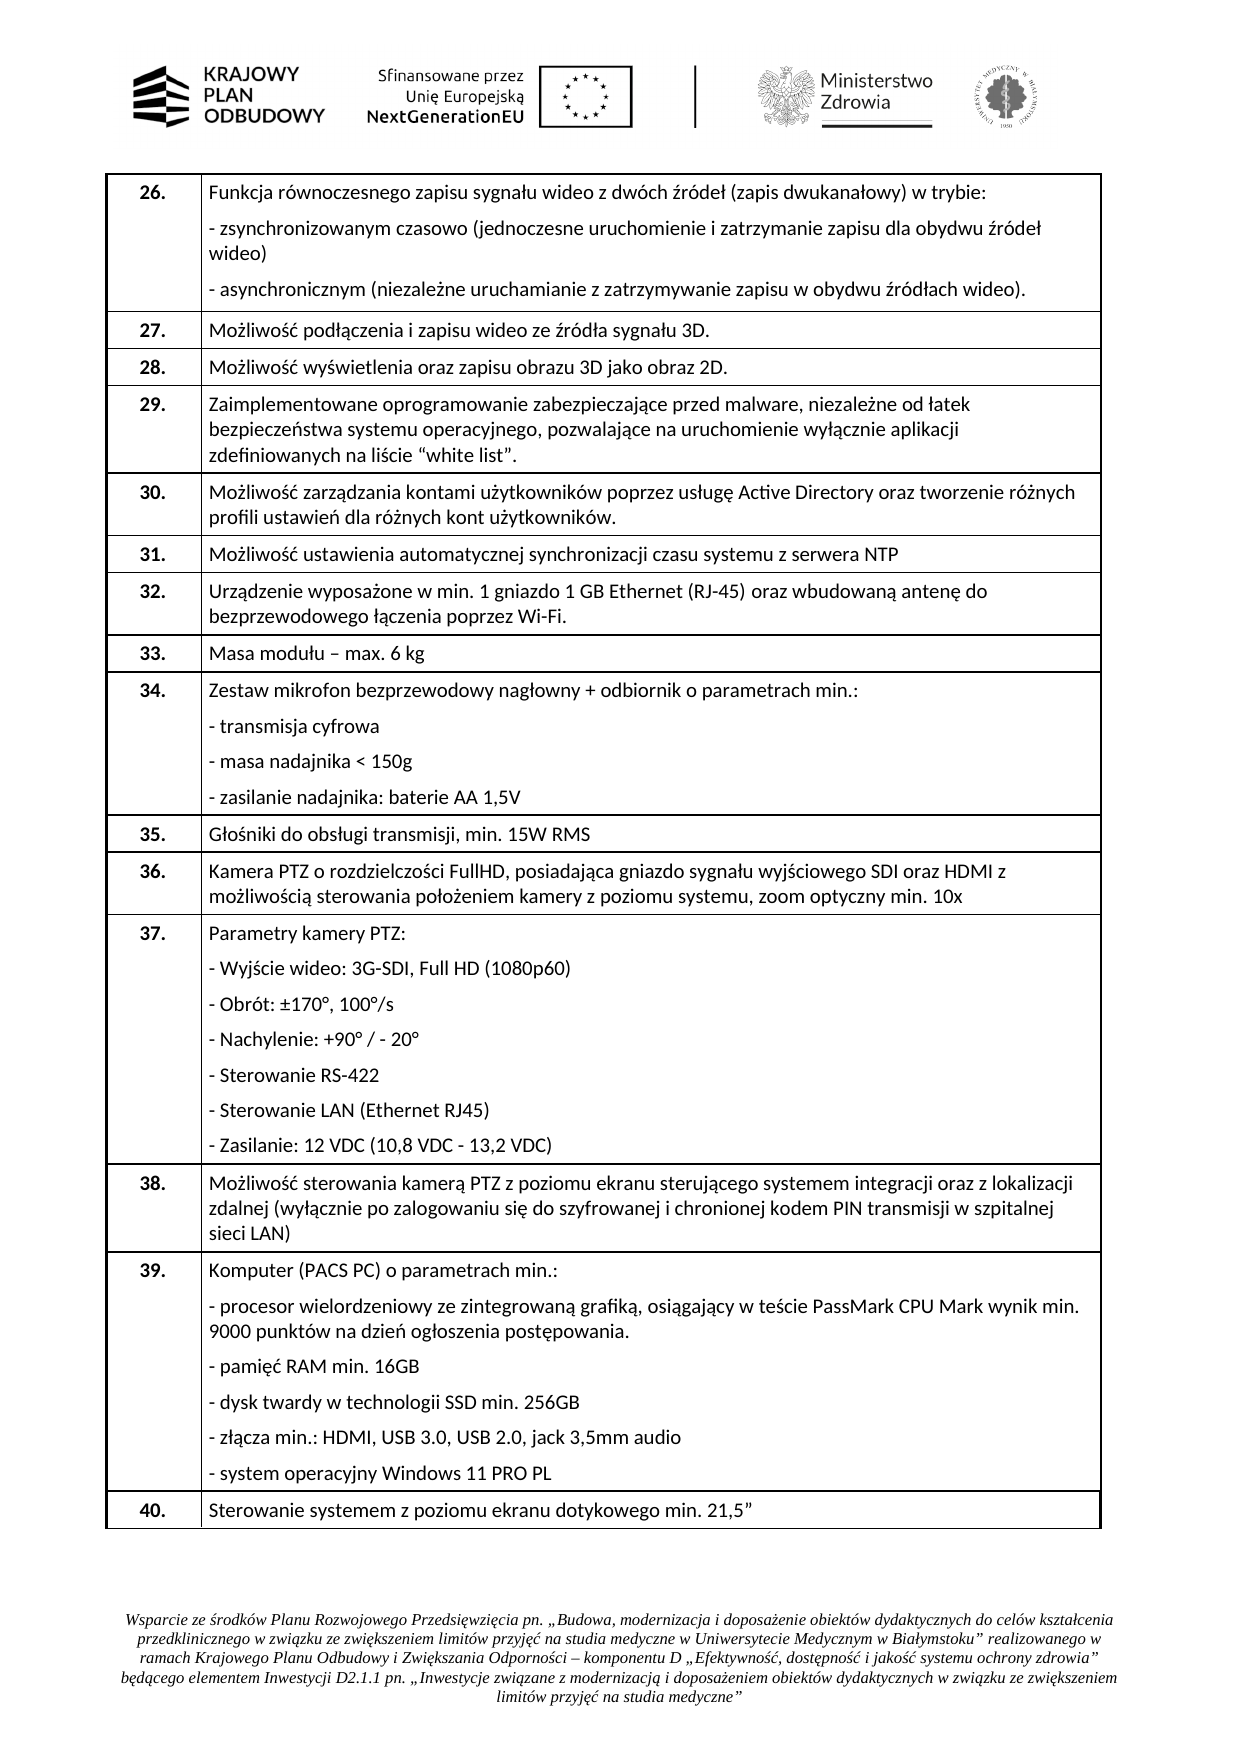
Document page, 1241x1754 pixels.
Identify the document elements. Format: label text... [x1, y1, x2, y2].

table_cell [108, 386, 201, 472]
table_cell Zestaw mikrofon bezprzewodowy nagłowny + odbiornik o parametrach min.: - transmisja cyfrowa - masa nadajnika < 150g - zasilanie nadajnika: baterie AA 1,5V [202, 673, 1100, 814]
table_cell Możliwość wyświetlenia oraz zapisu obrazu 3D jako obraz 2D. [202, 349, 1100, 384]
table_cell Masa modułu – max. 6 kg [202, 636, 1100, 671]
table_cell Możliwość sterowania kamerą PTZ z poziomu ekranu sterującego systemem integracji oraz z lokalizacji zdalnej (wyłącznie po zalogowaniu się do szyfrowanej i chronionej kodem PIN transmisji w szpitalnej sieci LAN) [202, 1165, 1100, 1251]
table_cell Urządzenie wyposażone w min. 1 gniazdo 1 GB Ethernet (RJ-45) oraz wbudowaną antenę do bezprzewodowego łączenia poprzez Wi-Fi. [202, 573, 1100, 634]
table_cell [108, 175, 201, 311]
table_cell Możliwość ustawienia automatycznej synchronizacji czasu systemu z serwera NTP [202, 536, 1100, 572]
table_cell Możliwość podłączenia i zapisu wideo ze źródła sygnału 3D. [202, 312, 1100, 347]
table_cell Komputer (PACS PC) o parametrach min.: - procesor wielordzeniowy ze zintegrowaną grafiką, osiągający w teście PassMark CPU Mark wynik min. 9000 punktów na dzień ogłoszenia postępowania. - pamięć RAM min. 16GB - dysk twardy w technologii SSD min. 256GB - złącza min.: HDMI, USB 3.0, USB 2.0, jack 3,5mm audio - system operacyjny Windows 11 PRO PL [202, 1253, 1100, 1490]
table_cell [108, 1492, 201, 1527]
table_cell Kamera PTZ o rozdzielczości FullHD, posiadająca gniazdo sygnału wyjściowego SDI oraz HDMI z możliwością sterowania położeniem kamery z poziomu systemu, zoom optyczny min. 10x [202, 853, 1100, 914]
table_cell Głośniki do obsługi transmisji, min. 15W RMS [202, 816, 1100, 851]
table_cell [108, 312, 201, 347]
table_cell [108, 536, 201, 572]
table_cell [108, 636, 201, 671]
table_cell Zaimplementowane oprogramowanie zabezpieczające przed malware, niezależne od łatek bezpieczeństwa systemu operacyjnego, pozwalające na uruchomienie wyłącznie aplikacji zdefiniowanych na liście “white list”. [202, 386, 1100, 472]
table_cell Parametry kamery PTZ: - Wyjście wideo: 3G-SDI, Full HD (1080p60) - Obrót: ±170°, 100°/s - Nachylenie: +90° / - 20° - Sterowanie RS-422 - Sterowanie LAN (Ethernet RJ45) - Zasilanie: 12 VDC (10,8 VDC - 13,2 VDC) [202, 915, 1100, 1163]
table_cell [108, 474, 201, 535]
table_cell [108, 816, 201, 851]
table_cell [108, 853, 201, 914]
table_cell [108, 915, 201, 1163]
table_cell [108, 349, 201, 384]
table_cell [108, 573, 201, 634]
table_cell Funkcja równoczesnego zapisu sygnału wideo z dwóch źródeł (zapis dwukanałowy) w trybie: - zsynchronizowanym czasowo (jednoczesne uruchomienie i zatrzymanie zapisu dla obydwu źródeł wideo) - asynchronicznym (niezależne uruchamianie z zatrzymywanie zapisu w obydwu źródłach wideo). [202, 175, 1100, 311]
table_cell [108, 1253, 201, 1490]
table_cell Sterowanie systemem z poziomu ekranu dotykowego min. 21,5” [202, 1492, 1099, 1527]
table_cell [108, 1165, 201, 1251]
picture [112, 44, 1058, 149]
table_cell [108, 673, 201, 814]
table_cell Możliwość zarządzania kontami użytkowników poprzez usługę Active Directory oraz tworzenie różnych profili ustawień dla różnych kont użytkowników. [202, 474, 1100, 535]
